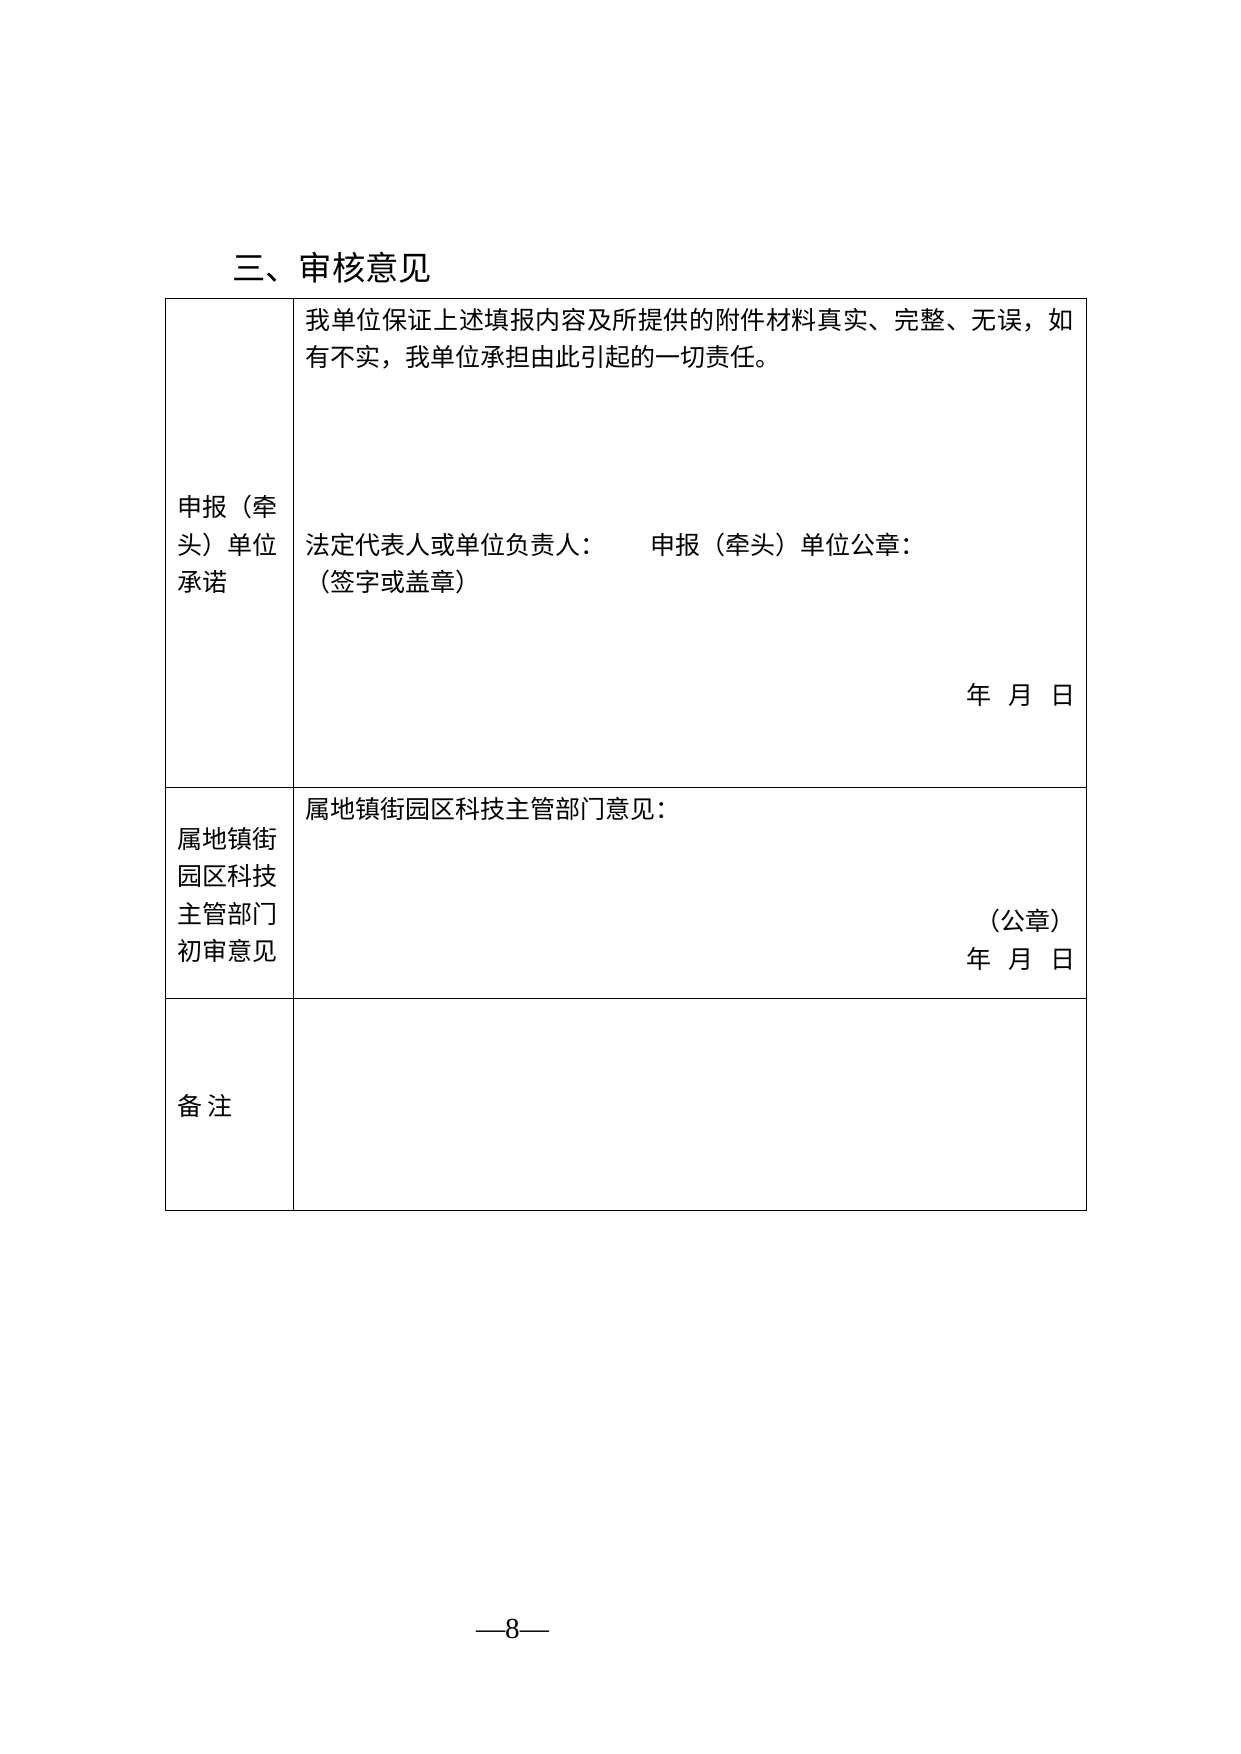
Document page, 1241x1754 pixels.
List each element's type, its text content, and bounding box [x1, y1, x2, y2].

table_cell 备 注 [166, 999, 293, 1210]
table_header 申报（牵头）单位承诺 [166, 299, 293, 787]
text 三、审核意见 [165, 233, 1087, 298]
table_cell [294, 999, 1086, 1210]
table_cell 属地镇街园区科技主管部门意见： （公章） 年 月 日 [294, 788, 1086, 998]
table_cell 属地镇街园区科技主管部门初审意见 [166, 788, 293, 998]
table_header 我单位保证上述填报内容及所提供的附件材料真实、完整、无误，如有不实，我单位承担由此引起的一切责任。 法定代表人或单位负责人： 申报（牵头）单位公章： （签字或盖章） 年 月 日 [294, 299, 1086, 787]
